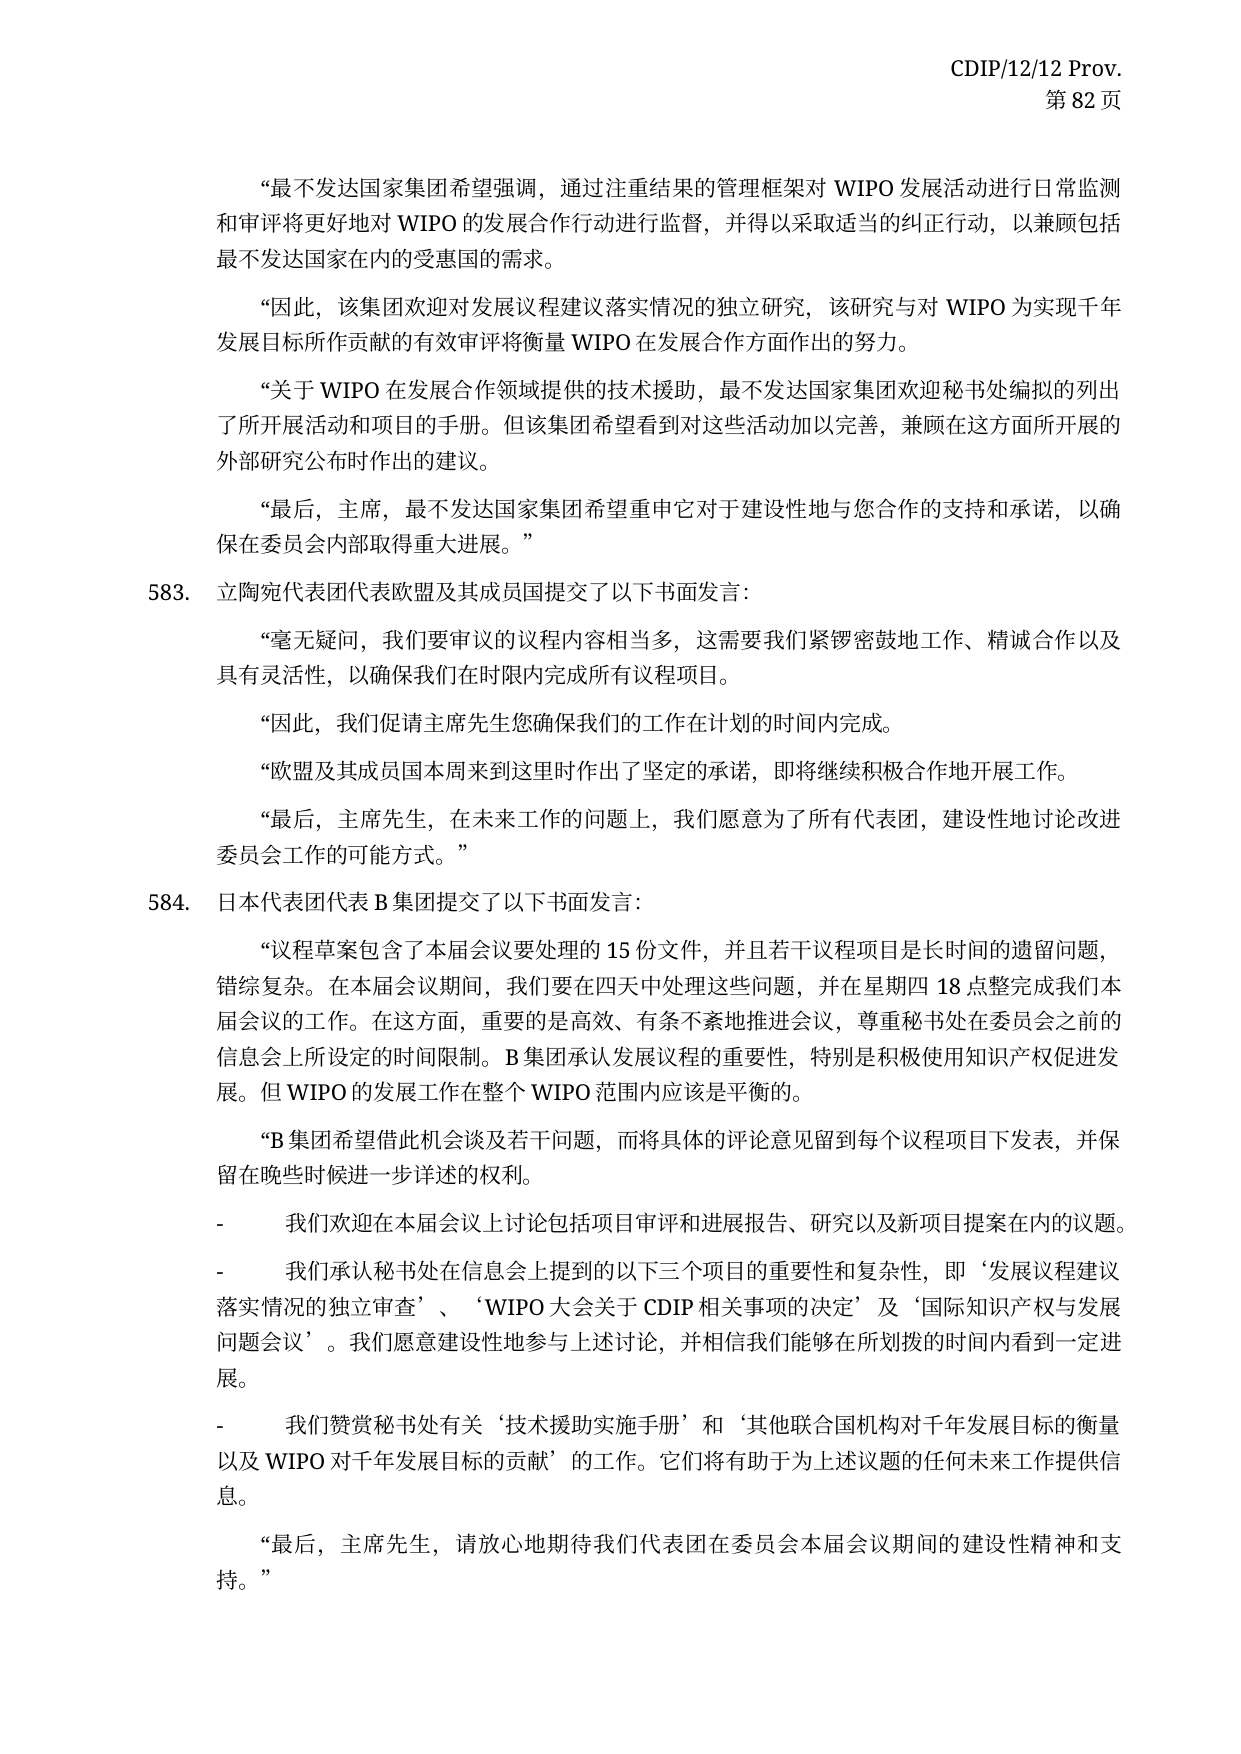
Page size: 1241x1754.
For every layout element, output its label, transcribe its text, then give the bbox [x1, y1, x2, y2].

text “因此，该集团欢迎对发展议程建议落实情况的独立研究，该研究与对WIPO为实现千年发展目标所作贡献的有效审评将衡量WIPO在发展合作方面作出的努力。 [216, 286, 1122, 357]
text “最后，主席先生，在未来工作的问题上，我们愿意为了所有代表团，建设性地讨论改进委员会工作的可能方式。” [216, 798, 1122, 869]
text “关于WIPO在发展合作领域提供的技术援助，最不发达国家集团欢迎秘书处编拟的列出了所开展活动和项目的手册。但该集团希望看到对这些活动加以完善，兼顾在这方面所开展的外部研究公布时作出的建议。 [216, 369, 1122, 476]
text - 我们承认秘书处在信息会上提到的以下三个项目的重要性和复杂性，即‘发展议程建议落实情况的独立审查’、‘WIPO大会关于CDIP相关事项的决定’及‘国际知识产权与发展问题会议’。我们愿意建设性地参与上述讨论，并相信我们能够在所划拨的时间内看到一定进展。 [216, 1251, 1122, 1392]
text “欧盟及其成员国本周来到这里时作出了坚定的承诺，即将继续积极合作地开展工作。 [216, 751, 1122, 786]
text “最后，主席先生，请放心地期待我们代表团在委员会本届会议期间的建设性精神和支持。” [216, 1523, 1122, 1594]
list 日本代表团代表B集团提交了以下书面发言： [148, 882, 1122, 917]
text “毫无疑问，我们要审议的议程内容相当多，这需要我们紧锣密鼓地工作、精诚合作以及具有灵活性，以确保我们在时限内完成所有议程项目。 [216, 619, 1122, 690]
text “B集团希望借此机会谈及若干问题，而将具体的评论意见留到每个议程项目下发表，并保留在晚些时候进一步详述的权利。 [216, 1119, 1122, 1190]
text - 我们欢迎在本届会议上讨论包括项目审评和进展报告、研究以及新项目提案在内的议题。 [216, 1203, 1122, 1238]
text “议程草案包含了本届会议要处理的15份文件，并且若干议程项目是长时间的遗留问题，错综复杂。在本届会议期间，我们要在四天中处理这些问题，并在星期四18点整完成我们本届会议的工作。在这方面，重要的是高效、有条不紊地推进会议，尊重秘书处在委员会之前的信息会上所设定的时间限制。B集团承认发展议程的重要性，特别是积极使用知识产权促进发展。但WIPO的发展工作在整个WIPO范围内应该是平衡的。 [216, 930, 1122, 1107]
text “最后，主席，最不发达国家集团希望重申它对于建设性地与您合作的支持和承诺，以确保在委员会内部取得重大进展。” [216, 488, 1122, 559]
text “最不发达国家集团希望强调，通过注重结果的管理框架对WIPO发展活动进行日常监测和审评将更好地对WIPO的发展合作行动进行监督，并得以采取适当的纠正行动，以兼顾包括最不发达国家在内的受惠国的需求。 [216, 167, 1122, 273]
text - 我们赞赏秘书处有关‘技术援助实施手册’和‘其他联合国机构对千年发展目标的衡量以及WIPO对千年发展目标的贡献’的工作。它们将有助于为上述议题的任何未来工作提供信息。 [216, 1405, 1122, 1511]
list 立陶宛代表团代表欧盟及其成员国提交了以下书面发言： [148, 571, 1122, 607]
text “因此，我们促请主席先生您确保我们的工作在计划的时间内完成。 [216, 703, 1122, 738]
